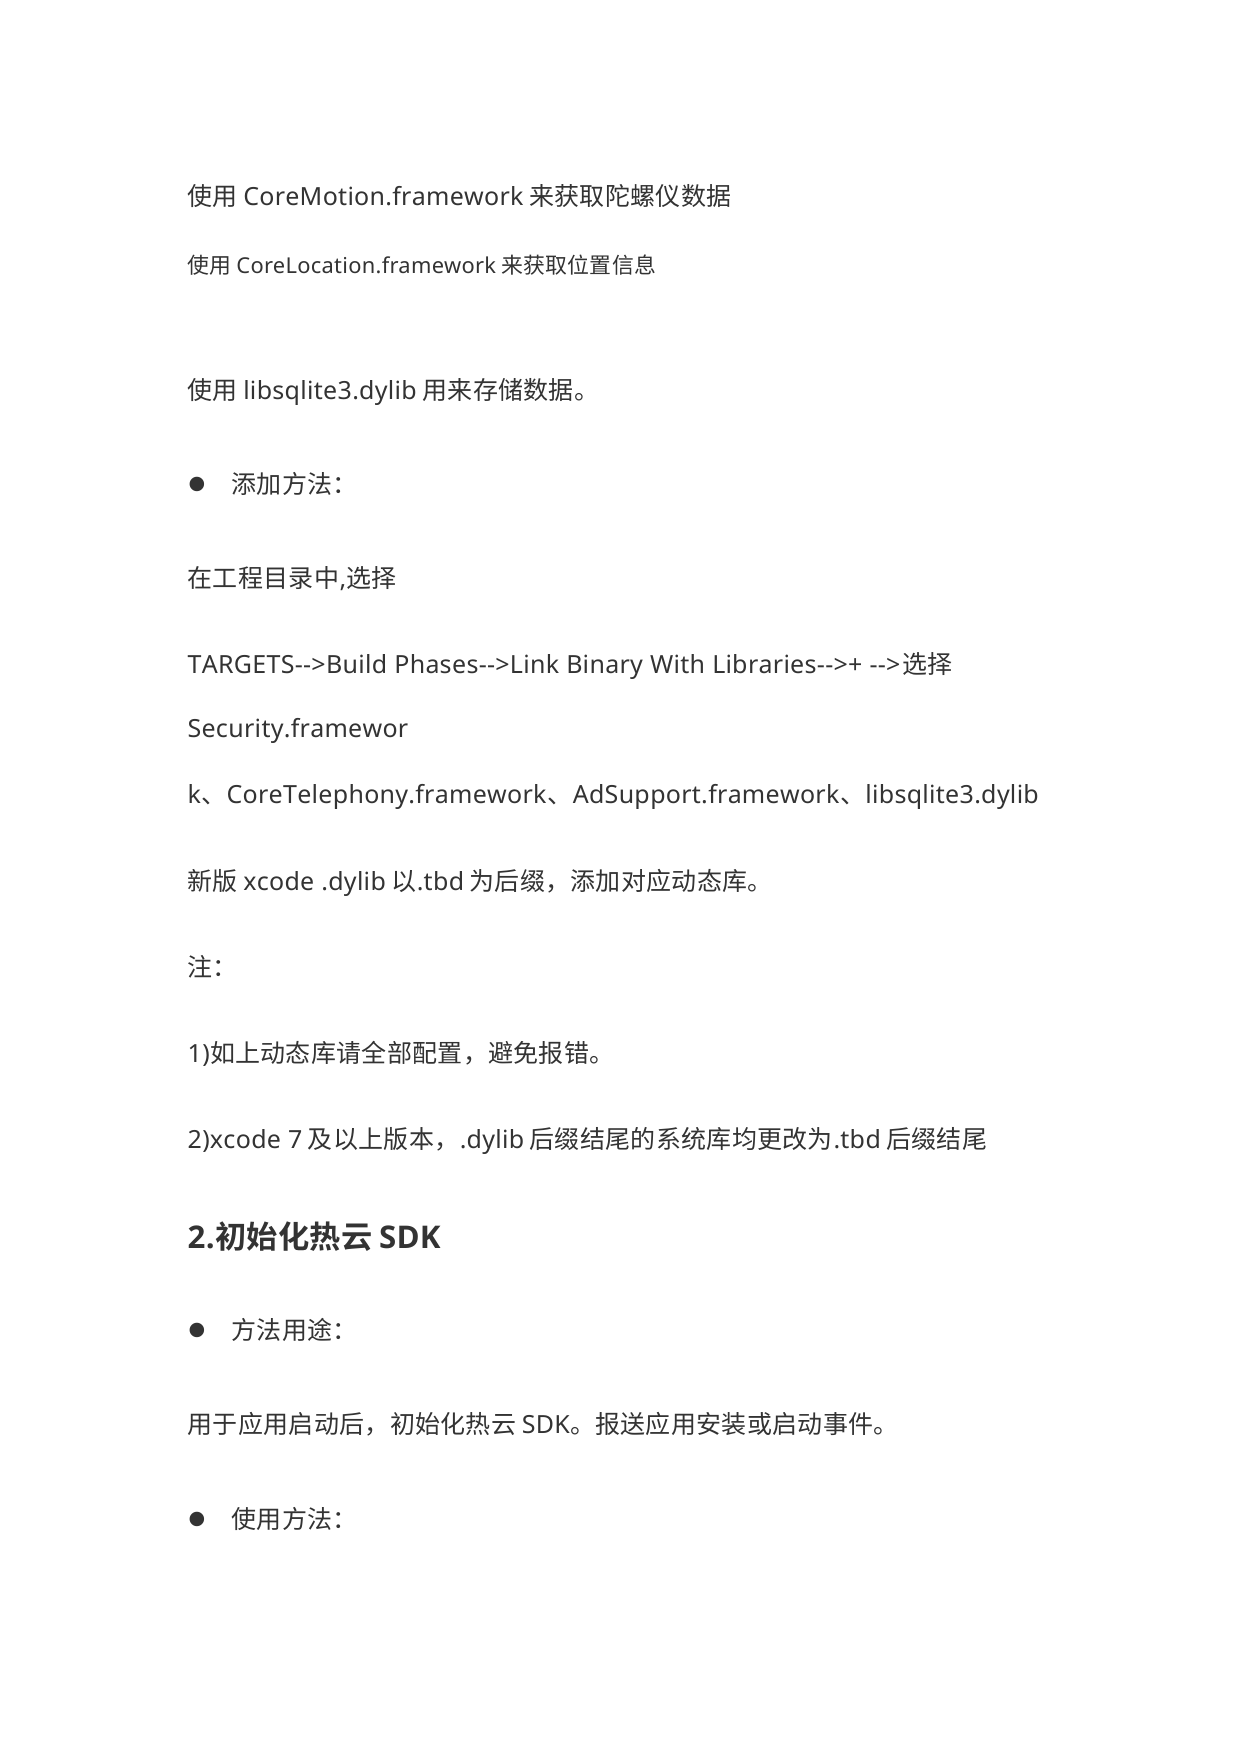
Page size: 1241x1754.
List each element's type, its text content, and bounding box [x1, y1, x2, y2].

text 1)如上动态库请全部配置，避免报错。 [187, 1019, 1053, 1084]
list 添加方法： [187, 450, 1053, 515]
text 使用CoreMotion.framework来获取陀螺仪数据 [187, 162, 1053, 227]
text 用于应用启动后，初始化热云SDK。报送应用安装或启动事件。 [187, 1391, 1053, 1456]
text 注： [187, 933, 1053, 998]
text 使用CoreLocation.framework来获取位置信息 [187, 248, 1053, 281]
text TARGETS-->Build Phases-->Link Binary With Libraries-->+ -->选择Security.framework、CoreTelephony.framework、AdSupport.framework、libsqlite3.dylib [187, 630, 1053, 825]
text 在工程目录中,选择 [187, 544, 1053, 609]
text 2)xcode 7及以上版本，.dylib后缀结尾的系统库均更改为.tbd后缀结尾 [187, 1105, 1053, 1170]
list 方法用途： [187, 1296, 1053, 1361]
text 2.初始化热云SDK [187, 1202, 1053, 1267]
list 使用方法： [187, 1485, 1053, 1550]
text 使用libsqlite3.dylib用来存储数据。 [187, 356, 1053, 421]
text 新版xcode .dylib以.tbd为后缀，添加对应动态库。 [187, 847, 1053, 912]
